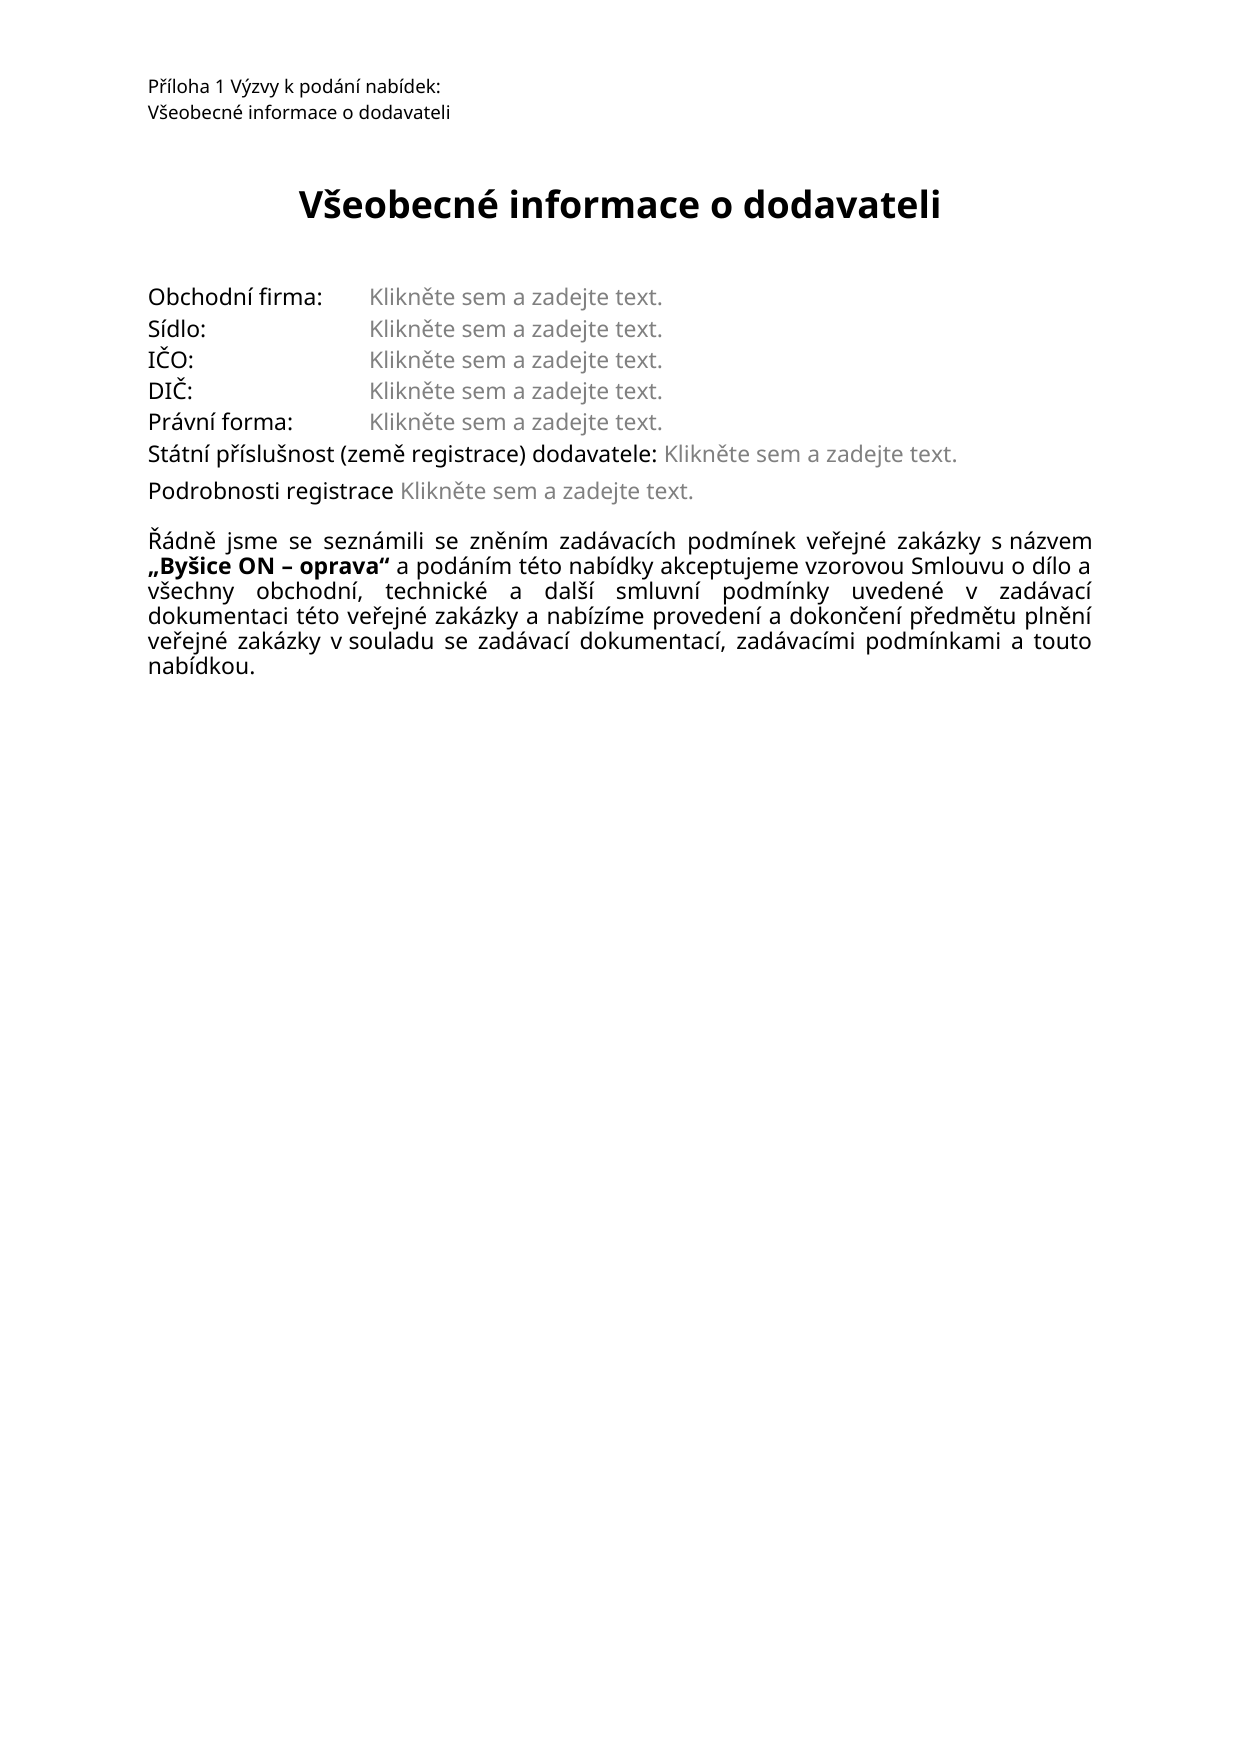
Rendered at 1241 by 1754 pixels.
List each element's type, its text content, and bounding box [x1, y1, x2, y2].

text Sídlo: [148, 317, 1093, 342]
text Řádně jsme se seznámili se zněním zadávacích podmínek veřejné zakázky s názvem „Byšice ON – oprava“ a podáním této nabídky akceptujeme vzorovou Smlouvu o dílo a všechny obchodní, technické a další smluvní podmínky uvedené v zadávací dokumentaci této veřejné zakázky a nabízíme provedení a dokončení předmětu plnění veřejné zakázky v souladu se zadávací dokumentací, zadávacími podmínkami a touto nabídkou. [148, 529, 1093, 679]
text Státní příslušnost (země registrace) dodavatele: [148, 442, 1093, 467]
text Obchodní firma: [148, 286, 1093, 311]
text Právní forma: [148, 411, 1093, 436]
text DIČ: [148, 379, 1093, 404]
text IČO: [148, 348, 1093, 373]
text Podrobnosti registrace [148, 479, 1093, 504]
title Všeobecné informace o dodavateli [148, 178, 1093, 229]
